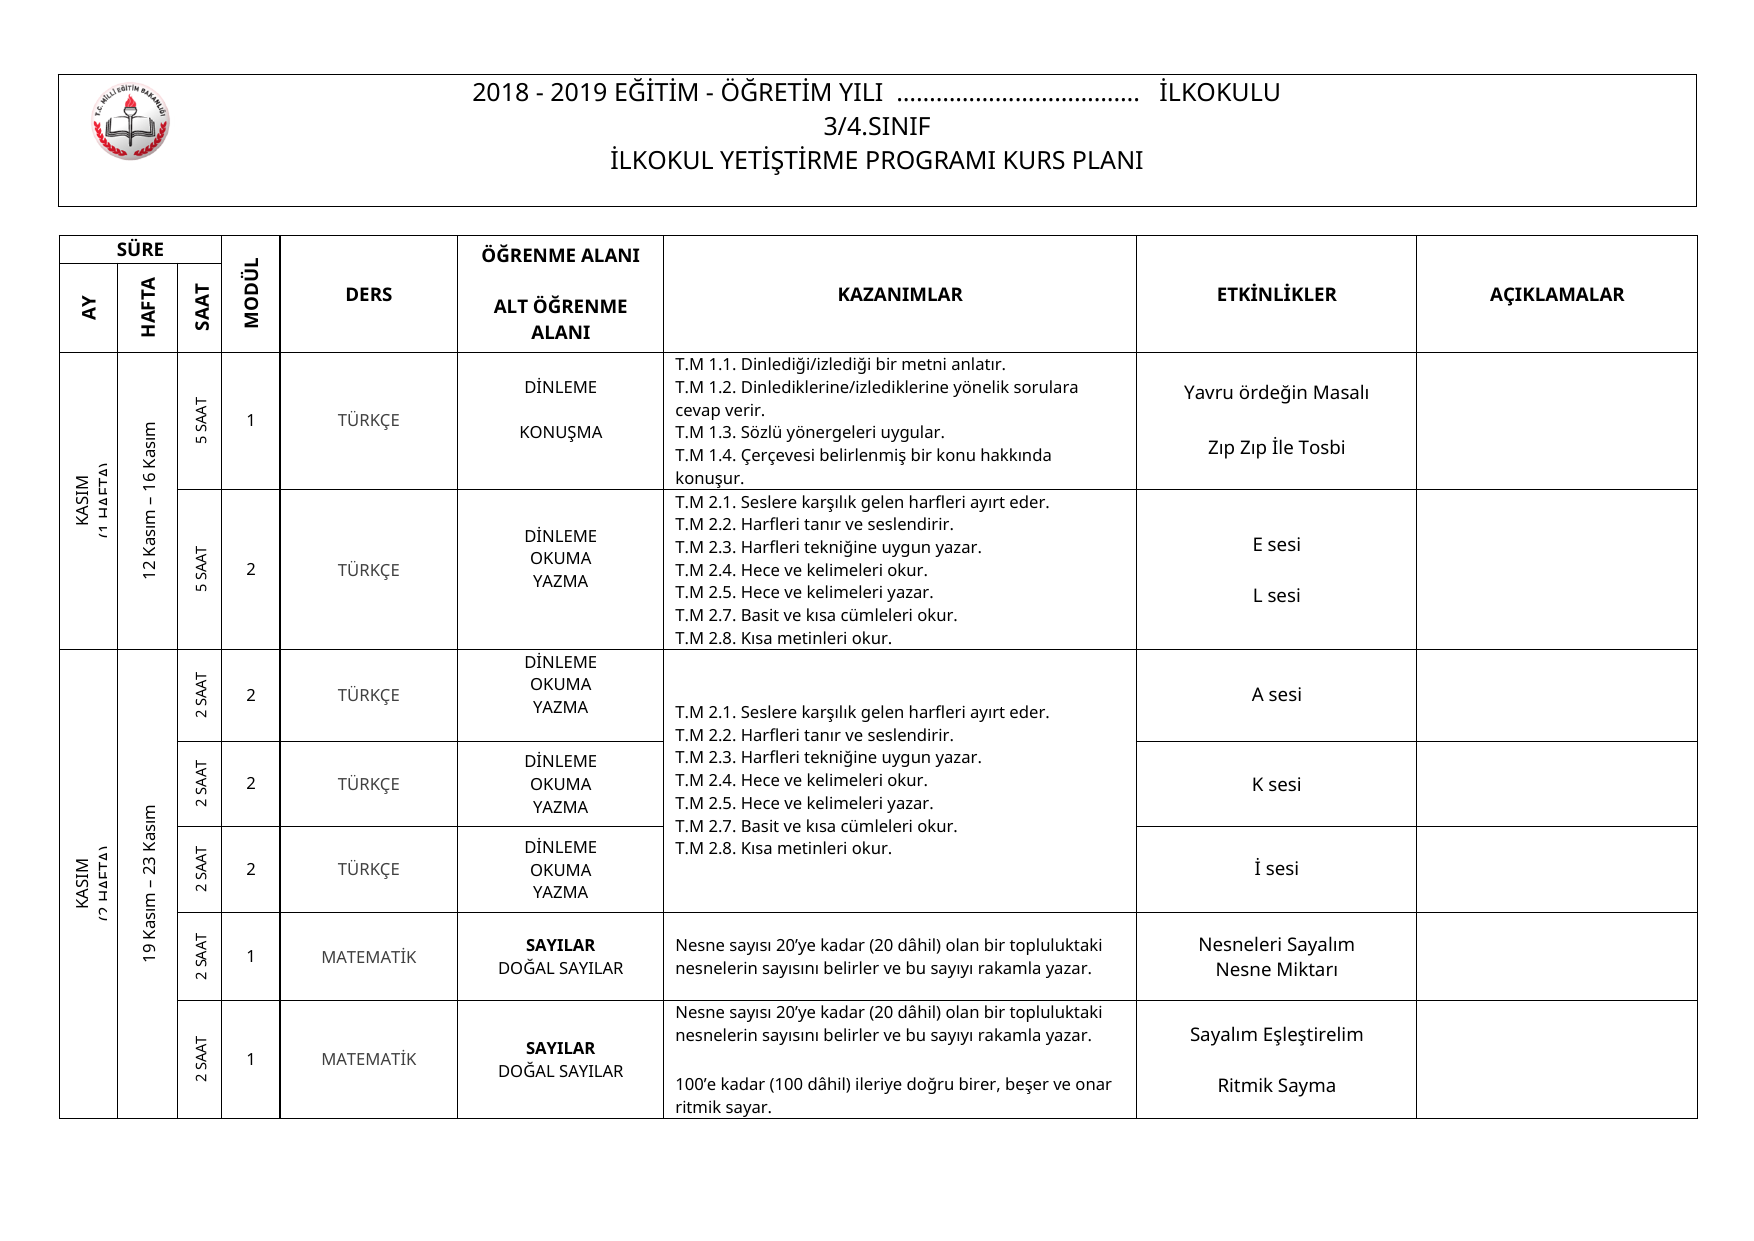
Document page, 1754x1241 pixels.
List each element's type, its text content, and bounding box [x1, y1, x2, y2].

table_cell [1417, 353, 1697, 489]
table_cell MATEMATİK [281, 913, 457, 1000]
table_cell Sayalım Eşleştirelim Ritmik Sayma [1137, 1001, 1416, 1118]
table_header DERS [281, 236, 457, 352]
table_cell [1417, 650, 1697, 741]
table_cell SAYILAR DOĞAL SAYILAR [458, 913, 663, 1000]
table_cell 2 SAAT [178, 650, 221, 741]
table_cell HAFTA [118, 264, 177, 352]
table_cell DİNLEME OKUMA YAZMA [458, 650, 663, 741]
table_cell KASIM (2.HAFTA) KASIM (1.HAFTA) [60, 650, 117, 1118]
table_cell DİNLEME KONUŞMA [458, 353, 663, 489]
table_cell [1417, 1001, 1697, 1118]
table_cell A sesi [1137, 650, 1416, 741]
table_cell 1 [222, 353, 279, 489]
table_cell [1417, 742, 1697, 826]
table_cell 2 SAAT [178, 1001, 221, 1118]
table_cell 1 [222, 1001, 279, 1118]
table_cell [1417, 490, 1697, 649]
table_cell AY [60, 264, 117, 352]
table_cell 5 SAAT [178, 490, 221, 649]
table_header AÇIKLAMALAR [1417, 236, 1697, 352]
table_cell 19 Kasım – 23 Kasım [118, 650, 177, 1118]
table_cell 2 SAAT [178, 742, 221, 826]
table_cell [1417, 827, 1697, 912]
table_cell 2 [222, 742, 279, 826]
picture [85, 77, 175, 167]
table_cell 12 Kasım – 16 Kasım [118, 353, 177, 649]
table_cell TÜRKÇE [281, 490, 457, 649]
table_header SÜRE [60, 236, 221, 263]
table_cell 2 [222, 650, 279, 741]
table_cell DİNLEME OKUMA YAZMA [458, 490, 663, 649]
table_cell TÜRKÇE [281, 353, 457, 489]
table_cell TÜRKÇE [281, 650, 457, 741]
table_cell T.M 2.1. Seslere karşılık gelen harfleri ayırt eder. T.M 2.2. Harfleri tanır ve seslendirir. T.M 2.3. Harfleri tekniğine uygun yazar. T.M 2.4. Hece ve kelimeleri okur. T.M 2.5. Hece ve kelimeleri yazar. T.M 2.7. Basit ve kısa cümleleri okur. T.M 2.8. Kısa metinleri okur. [664, 490, 1136, 649]
table_cell 2 [222, 827, 279, 912]
table_header ÖĞRENME ALANI ALT ÖĞRENME ALANI [458, 236, 663, 352]
table_cell 1 [222, 913, 279, 1000]
table_cell Nesneleri Sayalım Nesne Miktarı [1137, 913, 1416, 1000]
table_cell 2 [222, 490, 279, 649]
table_cell DİNLEME OKUMA YAZMA [458, 742, 663, 826]
table_cell 2 SAAT [178, 827, 221, 912]
table_cell İ sesi [1137, 827, 1416, 912]
table_cell Yavru ördeğin Masalı Zıp Zıp İle Tosbi [1137, 353, 1416, 489]
table_cell DİNLEME OKUMA YAZMA [458, 827, 663, 912]
table_header MODÜL [222, 236, 279, 352]
table_cell [1417, 913, 1697, 1000]
table_cell TÜRKÇE [281, 742, 457, 826]
table_cell TÜRKÇE [281, 827, 457, 912]
table_cell T.M 2.1. Seslere karşılık gelen harfleri ayırt eder. T.M 2.2. Harfleri tanır ve seslendirir. T.M 2.3. Harfleri tekniğine uygun yazar. T.M 2.4. Hece ve kelimeleri okur. T.M 2.5. Hece ve kelimeleri yazar. T.M 2.7. Basit ve kısa cümleleri okur. T.M 2.8. Kısa metinleri okur. [664, 650, 1136, 912]
table_cell K sesi [1137, 742, 1416, 826]
table_header KAZANIMLAR [664, 236, 1136, 352]
table_cell KASIM (1.HAFTA) KASIM (1.HAFTA) [60, 353, 117, 649]
table_cell SAAT [178, 264, 221, 352]
table_header ETKİNLİKLER [1137, 236, 1416, 352]
table_cell Nesne sayısı 20’ye kadar (20 dâhil) olan bir topluluktaki nesnelerin sayısını belirler ve bu sayıyı rakamla yazar. [664, 913, 1136, 1000]
table_cell 5 SAAT [178, 353, 221, 489]
table_cell T.M 1.1. Dinlediği/izlediği bir metni anlatır. T.M 1.2. Dinlediklerine/izlediklerine yönelik sorulara cevap verir. T.M 1.3. Sözlü yönergeleri uygular. T.M 1.4. Çerçevesi belirlenmiş bir konu hakkında konuşur. [664, 353, 1136, 489]
table_cell SAYILAR DOĞAL SAYILAR [458, 1001, 663, 1118]
table_cell 2 SAAT [178, 913, 221, 1000]
table_cell MATEMATİK [281, 1001, 457, 1118]
table_cell E sesi L sesi [1137, 490, 1416, 649]
table_cell Nesne sayısı 20’ye kadar (20 dâhil) olan bir topluluktaki nesnelerin sayısını belirler ve bu sayıyı rakamla yazar. 100’e kadar (100 dâhil) ileriye doğru birer, beşer ve onar ritmik sayar. [664, 1001, 1136, 1118]
